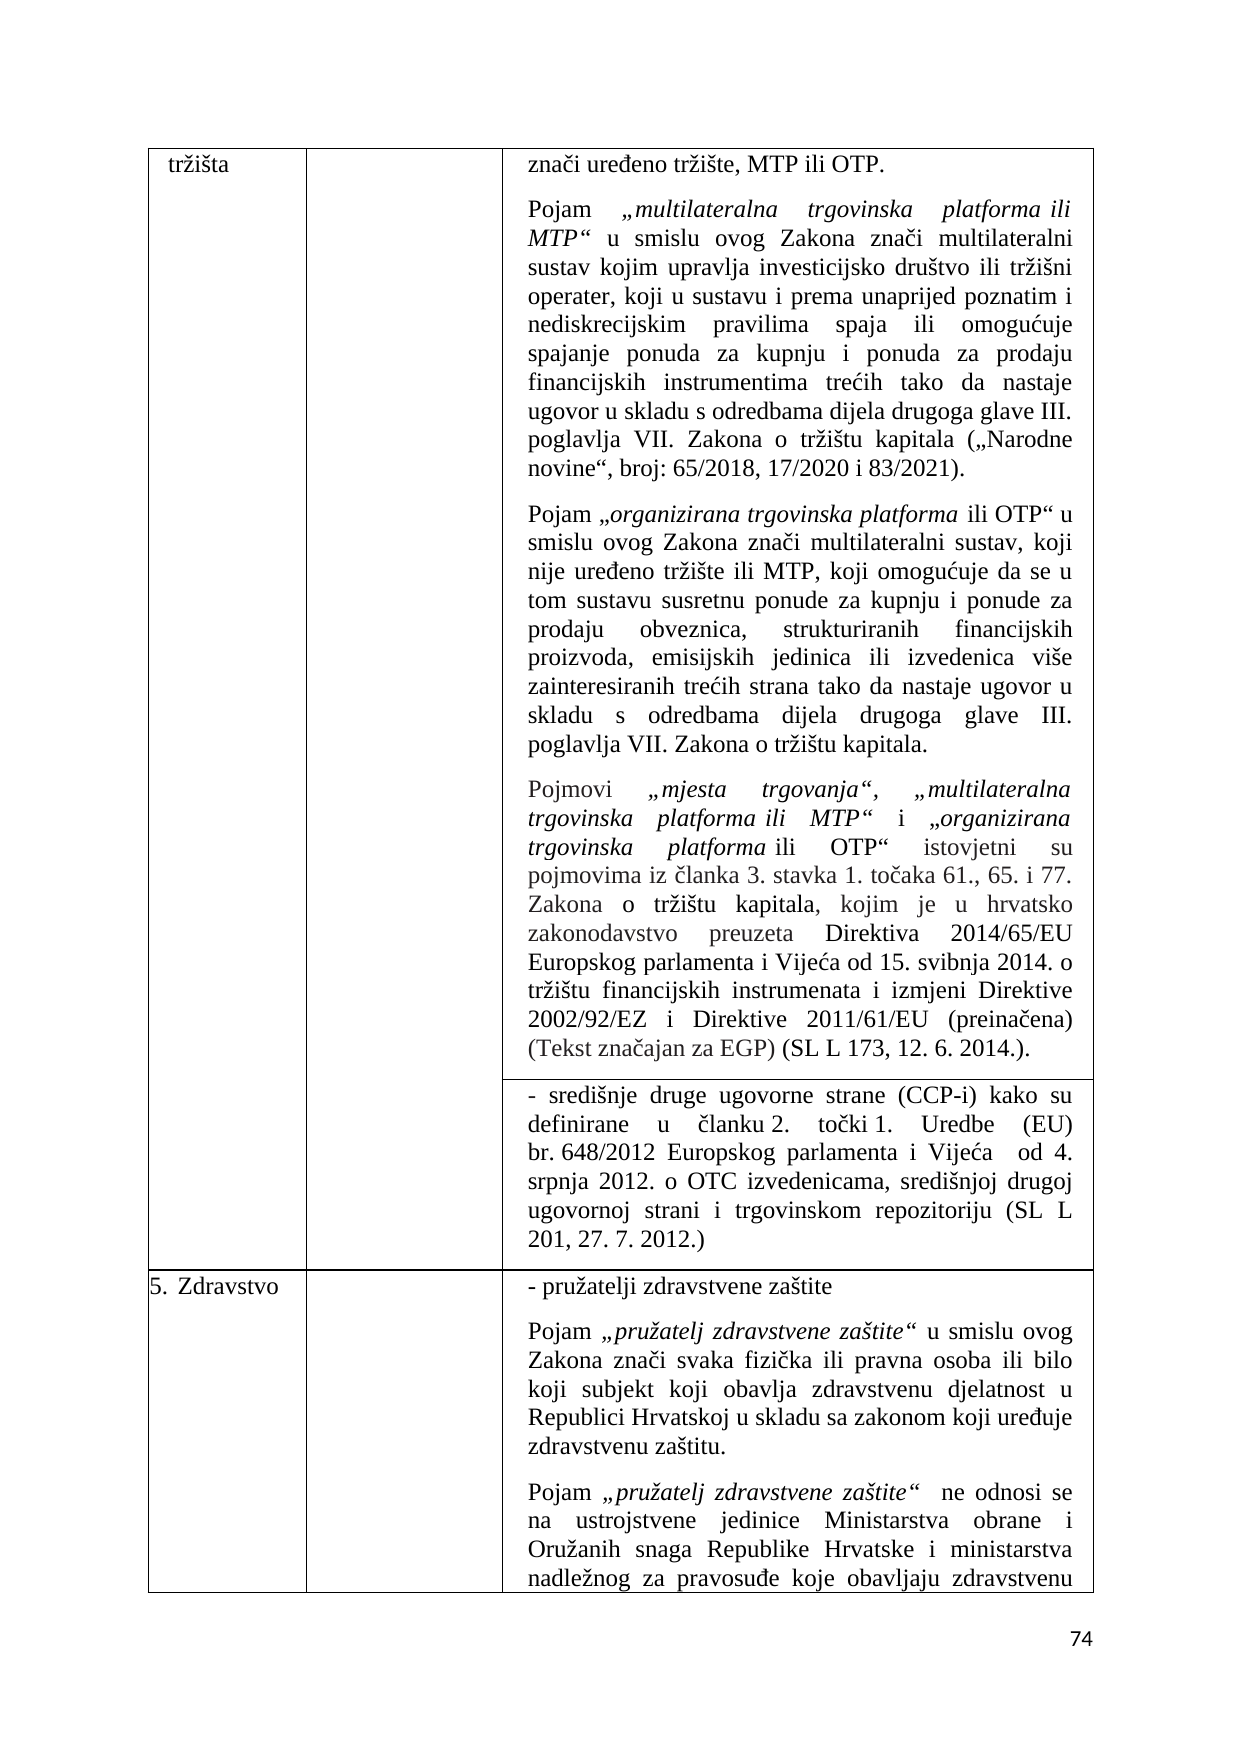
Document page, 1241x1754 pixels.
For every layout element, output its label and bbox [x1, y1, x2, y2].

table_cell [307, 149, 502, 1269]
table_cell [503, 1271, 1093, 1592]
table_cell [503, 149, 1093, 1078]
table_cell [503, 1080, 1093, 1269]
table_cell [149, 1271, 306, 1592]
table_cell [149, 149, 306, 1269]
table_cell [307, 1271, 502, 1592]
